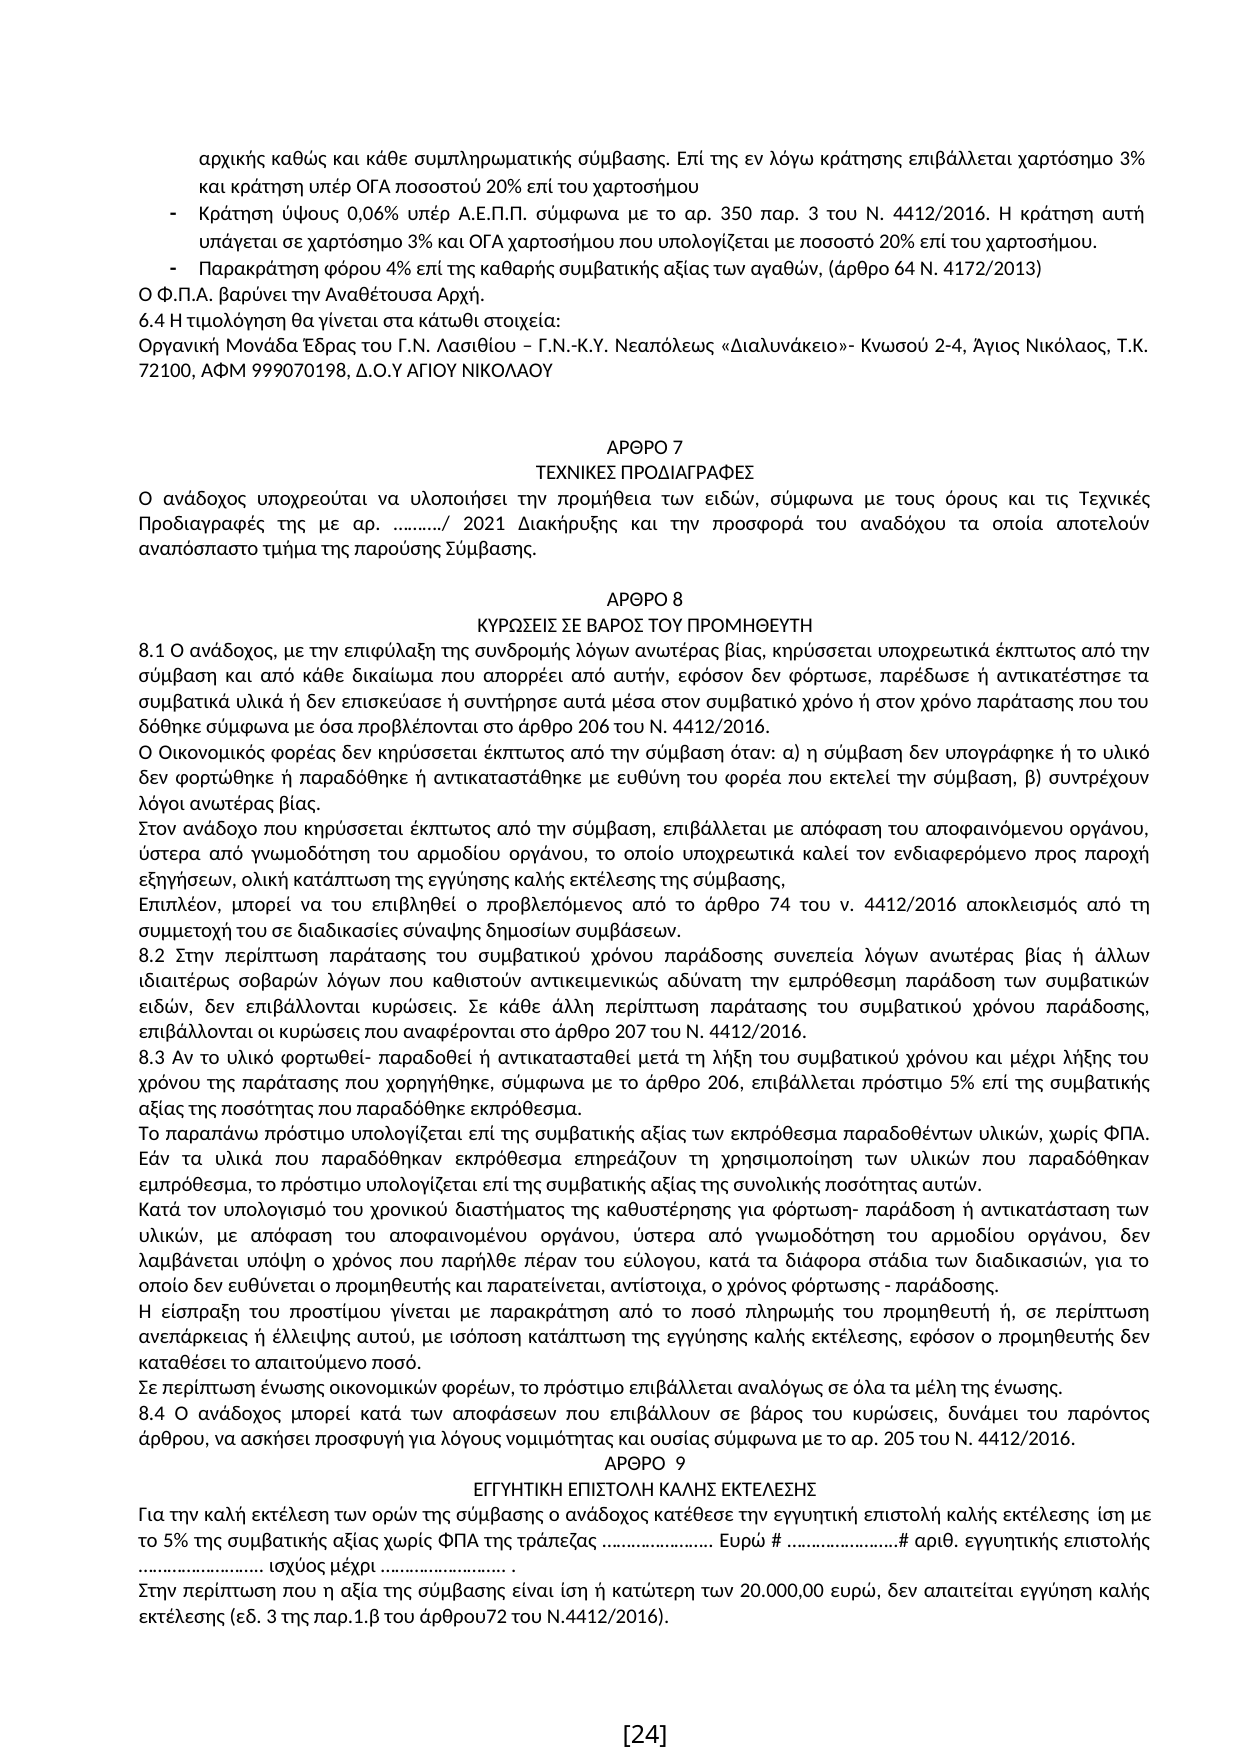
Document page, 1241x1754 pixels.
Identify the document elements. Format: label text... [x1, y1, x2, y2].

text Ο Οικονομικός φορέας δεν κηρύσσεται έκπτωτος από την σύμβαση όταν: α) η σύμβαση δεν υπογράφηκε ή το υλικό δεν φορτώθηκε ή παραδόθηκε ή αντικαταστάθηκε με ευθύνη του φορέα που εκτελεί την σύμβαση, β) συντρέχουν λόγοι ανωτέρας βίας. [138, 739, 1151, 815]
text 8.4 Ο ανάδοχος μπορεί κατά των αποφάσεων που επιβάλλουν σε βάρος του κυρώσεις, δυνάμει του παρόντος άρθρου, να ασκήσει προσφυγή για λόγους νομιμότητας και ουσίας σύμφωνα με το αρ. 205 του Ν. 4412/2016. [138, 1400, 1151, 1451]
text Για την καλή εκτέλεση των ορών της σύμβασης ο ανάδοχος κατέθεσε την εγγυητική επιστολή καλής εκτέλεσης ίση με το 5% της συμβατικής αξίας χωρίς ΦΠΑ της τράπεζας ………………….. Ευρώ # …………………..# αριθ. εγγυητικής επιστολής …………………….. ισχύος μέχρι …………………….. . [138, 1501, 1151, 1578]
list Κράτηση ύψους 0,06% υπέρ Α.Ε.Π.Π. σύμφωνα με το αρ. 350 παρ. 3 του Ν. 4412/2016. Η κράτηση αυτή υπάγεται σε χαρτόσημο 3% και ΟΓΑ χαρτοσήμου που υπολογίζεται με ποσοστό 20% επί του χαρτοσήμου. [169, 199, 1147, 254]
text 6.4 Η τιμολόγηση θα γίνεται στα κάτωθι στοιχεία: [138, 307, 1151, 332]
text ΑΡΘΡΟ 7 [138, 434, 1151, 459]
list Παρακράτηση φόρου 4% επί της καθαρής συμβατικής αξίας των αγαθών, (άρθρο 64 Ν. 4172/2013) [169, 254, 1147, 281]
text Σε περίπτωση ένωσης οικονομικών φορέων, το πρόστιμο επιβάλλεται αναλόγως σε όλα τα μέλη της ένωσης. [138, 1374, 1151, 1400]
text ΚΥΡΩΣΕΙΣ ΣΕ ΒΑΡΟΣ ΤΟΥ ΠΡΟΜΗΘΕΥΤΗ [138, 612, 1151, 637]
text ΕΓΓΥΗΤΙΚΗ ΕΠΙΣΤΟΛΗ ΚΑΛΗΣ ΕΚΤΕΛΕΣΗΣ [138, 1476, 1151, 1501]
text Ο ανάδοχος υποχρεούται να υλοποιήσει την προμήθεια των ειδών, σύμφωνα με τους όρους και τις Τεχνικές Προδιαγραφές της με αρ. ………./ 2021 Διακήρυξης και την προσφορά του αναδόχου τα οποία αποτελούν αναπόσπαστο τμήμα της παρούσης Σύμβασης. [138, 485, 1151, 561]
text ΑΡΘΡΟ 9 [138, 1451, 1151, 1476]
text Στον ανάδοχο που κηρύσσεται έκπτωτος από την σύμβαση, επιβάλλεται με απόφαση του αποφαινόμενου οργάνου, ύστερα από γνωμοδότηση του αρμοδίου οργάνου, το οποίο υποχρεωτικά καλεί τον ενδιαφερόμενο προς παροχή εξηγήσεων, ολική κατάπτωση της εγγύησης καλής εκτέλεσης της σύμβασης, [138, 815, 1151, 891]
text Οργανική Μονάδα Έδρας του Γ.Ν. Λασιθίου – Γ.Ν.-Κ.Υ. Νεαπόλεως «Διαλυνάκειο»- Κνωσού 2-4, Άγιος Νικόλαος, Τ.Κ. 72100, ΑΦΜ 999070198, Δ.Ο.Υ ΑΓΙΟΥ ΝΙΚΟΛΑΟΥ [138, 332, 1151, 383]
text 8.3 Αν το υλικό φορτωθεί- παραδοθεί ή αντικατασταθεί μετά τη λήξη του συμβατικού χρόνου και μέχρι λήξης του χρόνου της παράτασης που χορηγήθηκε, σύμφωνα με το άρθρο 206, επιβάλλεται πρόστιμο 5% επί της συμβατικής αξίας της ποσότητας που παραδόθηκε εκπρόθεσμα. [138, 1044, 1151, 1120]
text Κατά τον υπολογισμό του χρονικού διαστήματος της καθυστέρησης για φόρτωση- παράδοση ή αντικατάσταση των υλικών, με απόφαση του αποφαινομένου οργάνου, ύστερα από γνωμοδότηση του αρμοδίου οργάνου, δεν λαμβάνεται υπόψη ο χρόνος που παρήλθε πέραν του εύλογου, κατά τα διάφορα στάδια των διαδικασιών, για το οποίο δεν ευθύνεται ο προμηθευτής και παρατείνεται, αντίστοιχα, ο χρόνος φόρτωσης - παράδοσης. [138, 1196, 1151, 1298]
text Στην περίπτωση που η αξία της σύμβασης είναι ίση ή κατώτερη των 20.000,00 ευρώ, δεν απαιτείται εγγύηση καλής εκτέλεσης (εδ. 3 της παρ.1.β του άρθρου72 του Ν.4412/2016). [138, 1578, 1151, 1628]
text Ο Φ.Π.Α. βαρύνει την Αναθέτουσα Αρχή. [138, 281, 1151, 307]
text ΤΕΧΝΙΚΕΣ ΠΡΟΔΙΑΓΡΑΦΕΣ [138, 459, 1151, 485]
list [169, 144, 1147, 199]
text Το παραπάνω πρόστιμο υπολογίζεται επί της συμβατικής αξίας των εκπρόθεσμα παραδοθέντων υλικών, χωρίς ΦΠΑ. Εάν τα υλικά που παραδόθηκαν εκπρόθεσμα επηρεάζουν τη χρησιμοποίηση των υλικών που παραδόθηκαν εμπρόθεσμα, το πρόστιμο υπολογίζεται επί της συμβατικής αξίας της συνολικής ποσότητας αυτών. [138, 1120, 1151, 1196]
text 8.2 Στην περίπτωση παράτασης του συμβατικού χρόνου παράδοσης συνεπεία λόγων ανωτέρας βίας ή άλλων ιδιαιτέρως σοβαρών λόγων που καθιστούν αντικειμενικώς αδύνατη την εμπρόθεσμη παράδοση των συμβατικών ειδών, δεν επιβάλλονται κυρώσεις. Σε κάθε άλλη περίπτωση παράτασης του συμβατικού χρόνου παράδοσης, επιβάλλονται οι κυρώσεις που αναφέρονται στο άρθρο 207 του Ν. 4412/2016. [138, 942, 1151, 1044]
text ΑΡΘΡΟ 8 [138, 586, 1151, 612]
text Επιπλέον, μπορεί να του επιβληθεί ο προβλεπόμενος από το άρθρο 74 του ν. 4412/2016 αποκλεισμός από τη συμμετοχή του σε διαδικασίες σύναψης δημοσίων συμβάσεων. [138, 891, 1151, 942]
text 8.1 Ο ανάδοχος, με την επιφύλαξη της συνδρομής λόγων ανωτέρας βίας, κηρύσσεται υποχρεωτικά έκπτωτος από την σύμβαση και από κάθε δικαίωμα που απορρέει από αυτήν, εφόσον δεν φόρτωσε, παρέδωσε ή αντικατέστησε τα συμβατικά υλικά ή δεν επισκεύασε ή συντήρησε αυτά μέσα στον συμβατικό χρόνο ή στον χρόνο παράτασης που του δόθηκε σύμφωνα με όσα προβλέπονται στο άρθρο 206 του Ν. 4412/2016. [138, 637, 1151, 739]
text Η είσπραξη του προστίμου γίνεται με παρακράτηση από το ποσό πληρωμής του προμηθευτή ή, σε περίπτωση ανεπάρκειας ή έλλειψης αυτού, με ισόποση κατάπτωση της εγγύησης καλής εκτέλεσης, εφόσον ο προμηθευτής δεν καταθέσει το απαιτούμενο ποσό. [138, 1298, 1151, 1374]
